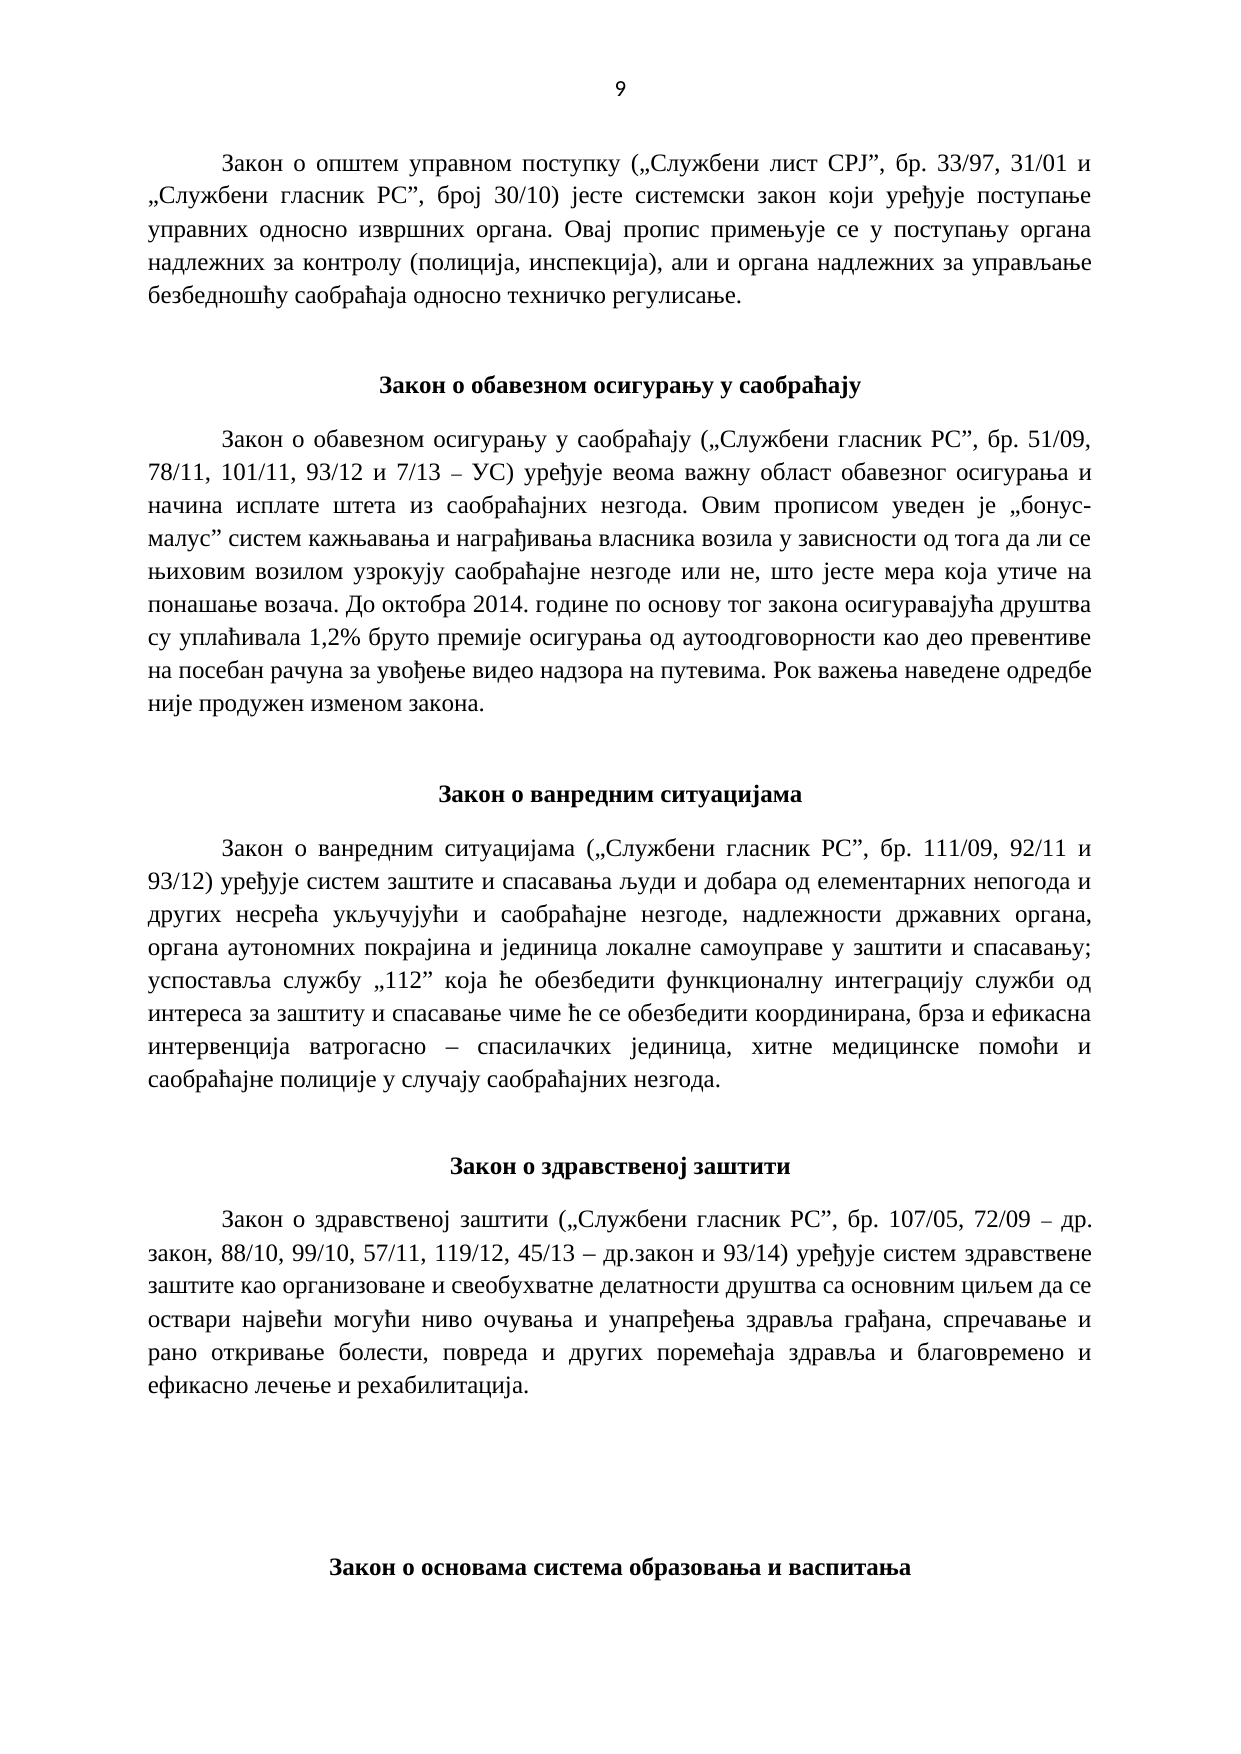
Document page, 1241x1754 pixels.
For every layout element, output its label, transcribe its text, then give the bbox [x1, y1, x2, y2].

text Закон о основама система образовања и васпитања [148, 1552, 1093, 1581]
text Закон о ванредним ситуацијама („Службени гласник РС”, бр. 111/09, 92/11 и 93/12) уређује систем заштите и спасавања људи и добара од елементарних непогода и других несрећа укључујући и саобраћајне незгоде, надлежности државних органа, органа аутономних покрајина и јединица локалне самоуправе у заштити и спасавању; успоставља службу „112” која ће обезбедити функционалну интеграцију служби од интереса за заштиту и спасавање чиме ће се обезбедити координирана, брза и ефикасна интервенција ватрогасно – спасилачких јединица, хитне медицинске помоћи и саобраћајне полиције у случају саобраћајних незгода. [148, 833, 1093, 1093]
text Закон о обавезном осигурању у саобраћају („Службени гласник РС”, бр. 51/09, 78/11, 101/11, 93/12 и 7/13 – УС) уређује веома важну област обавезног осигурања и начина исплате штета из саобраћајних незгода. Овим прописом уведен је „бонус-малус” систем кажњавања и награђивања власника возила у зависности од тога да ли се њиховим возилом узрокују саобраћајне незгоде или не, што јесте мера која утиче на понашање возача. До октобра 2014. године по основу тог закона осигуравајућа друштва су уплаћивала 1,2% бруто премије осигурања од аутоодговорности као део превентиве на посебан рачуна за увођење видео надзора на путевима. Рок важења наведене одредбе није продужен изменом закона. [148, 424, 1093, 717]
text Закон о ванредним ситуацијама [148, 779, 1093, 808]
text Закон о обавезном осигурању у саобраћају [148, 370, 1093, 399]
text Закон о општем управном поступку („Службени лист СРЈ”, бр. 33/97, 31/01 и „Службени гласник РС”, број 30/10) јесте системски закон који уређује поступање управних односно извршних органа. Овај пропис примењује се у поступању органа надлежних за контролу (полиција, инспекција), али и органа надлежних за управљање безбедношћу саобраћаја односно техничко регулисање. [148, 148, 1093, 308]
text Закон о здравственој заштити [148, 1151, 1093, 1179]
text Закон о здравственој заштити („Службени гласник РС”, бр. 107/05, 72/09 – др. закон, 88/10, 99/10, 57/11, 119/12, 45/13 – др.закон и 93/14) уређује систем здравствене заштите као организоване и свеобухватне делатности друштва са основним циљем да се оствари највећи могући ниво очувања и унапређења здравља грађана, спречавање и рано откривање болести, повреда и других поремећаја здравља и благовремено и ефикасно лечење и рехабилитација. [148, 1204, 1093, 1398]
